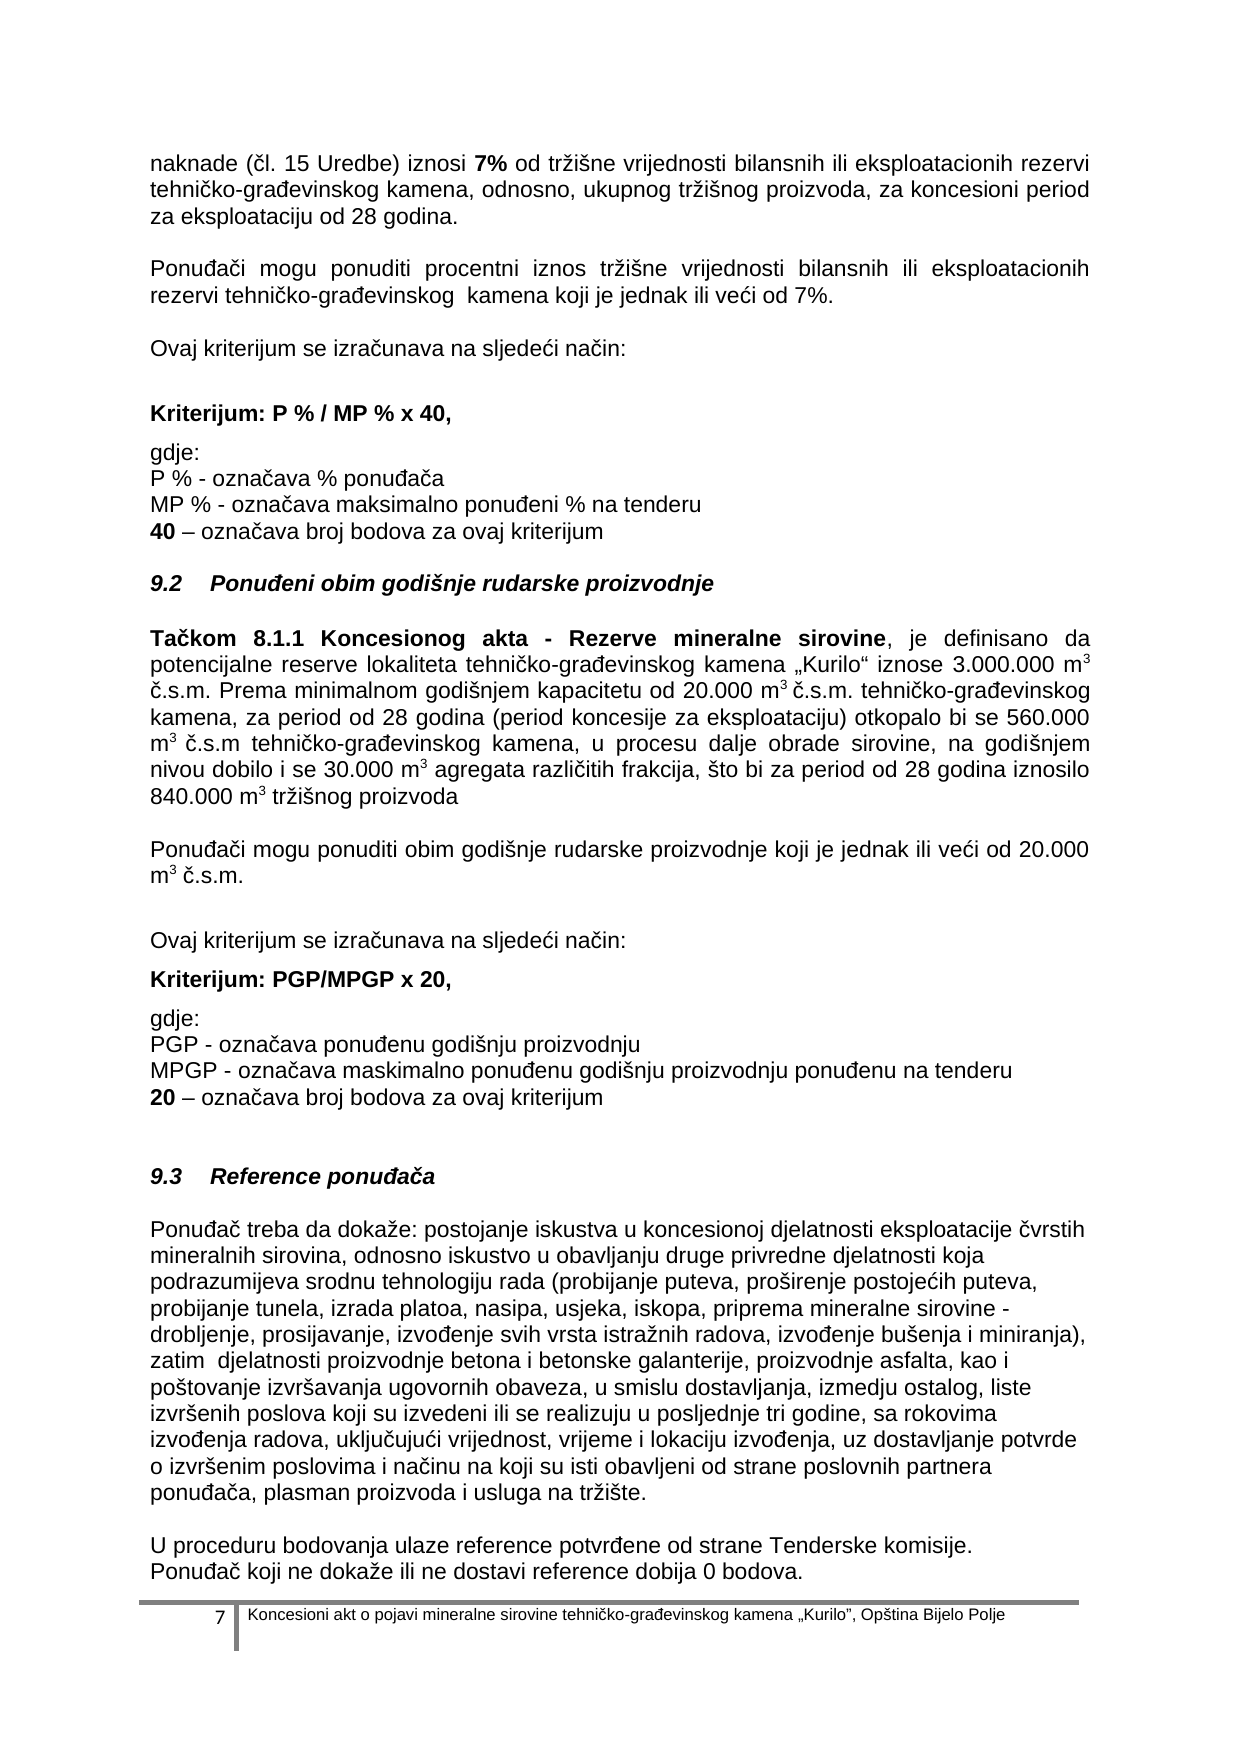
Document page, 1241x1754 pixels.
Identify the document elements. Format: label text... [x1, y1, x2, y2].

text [150, 150, 1090, 229]
text 40 – označava broj bodova za ovaj kriterijum [150, 518, 1090, 544]
text PGP - označava ponuđenu godišnju proizvodnju [150, 1031, 1090, 1057]
text Kriterijum: PGP/MPGP x 20, [150, 966, 1090, 992]
text U proceduru bodovanja ulaze reference potvrđene od strane Tenderske komisije. [150, 1532, 1090, 1558]
text Ponuđač koji ne dokaže ili ne dostavi reference dobija 0 bodova. [150, 1558, 1090, 1584]
text Ponuđači mogu ponuditi procentni iznos tržišne vrijednosti bilansnih ili eksploatacionih rezervi tehničko-građevinskog kamena koji je jednak ili veći od 7%. [150, 255, 1090, 308]
text MPGP - označava maskimalno ponuđenu godišnju proizvodnju ponuđenu na tenderu [150, 1057, 1090, 1084]
text P % - označava % ponuđača [150, 465, 1090, 491]
text Ponuđač treba da dokaže: postojanje iskustva u koncesionoj djelatnosti eksploatacije čvrstih mineralnih sirovina, odnosno iskustvo u obavljanju druge privredne djelatnosti koja podrazumijeva srodnu tehnologiju rada (probijanje puteva, proširenje postojećih puteva, probijanje tunela, izrada platoa, nasipa, usjeka, iskopa, priprema mineralne sirovine - drobljenje, prosijavanje, izvođenje svih vrsta istražnih radova, izvođenje bušenja i miniranja), zatim djelatnosti proizvodnje betona i betonske galanterije, proizvodnje asfalta, kao i poštovanje izvršavanja ugovornih obaveza, u smislu dostavljanja, izmedju ostalog, liste izvršenih poslova koji su izvedeni ili se realizuju u posljednje tri godine, sa rokovima izvođenja radova, uključujući vrijednost, vrijeme i lokaciju izvođenja, uz dostavljanje potvrde o izvršenim poslovima i načinu na koji su isti obavljeni od strane poslovnih partnera ponuđača, plasman proizvoda i usluga na tržište. [150, 1216, 1090, 1506]
subtitle Ponuđeni obim godišnje rudarske proizvodnje [150, 570, 1090, 597]
text gdje: [150, 1005, 1090, 1031]
subtitle Reference ponuđača [150, 1163, 1090, 1189]
text 20 – označava broj bodova za ovaj kriterijum [150, 1084, 1090, 1110]
text Tačkom 8.1.1 Koncesionog akta - Rezerve mineralne sirovine, je definisano da potencijalne reserve lokaliteta tehničko-građevinskog kamena „Kurilo“ iznose 3.000.000 m3 č.s.m. Prema minimalnom godišnjem kapacitetu od 20.000 m3 č.s.m. tehničko-građevinskog kamena, za period od 28 godina (period koncesije za eksploataciju) otkopalo bi se 560.000 m3 č.s.m tehničko-građevinskog kamena, u procesu dalje obrade sirovine, na godišnjem nivou dobilo i se 30.000 m3 agregata različitih frakcija, što bi za period od 28 godina iznosilo 840.000 m3 tržišnog proizvoda [150, 625, 1090, 809]
text Kriterijum: P % / MP % x 40, [150, 400, 1090, 426]
text MP % - označava maksimalno ponuđeni % na tenderu [150, 491, 1090, 518]
text Ponuđači mogu ponuditi obim godišnje rudarske proizvodnje koji je jednak ili veći od 20.000 m3 č.s.m. [150, 836, 1090, 888]
text gdje: [150, 438, 1090, 465]
text Ovaj kriterijum se izračunava na sljedeći način: [150, 334, 1090, 361]
text Ovaj kriterijum se izračunava na sljedeći način: [150, 927, 1090, 953]
